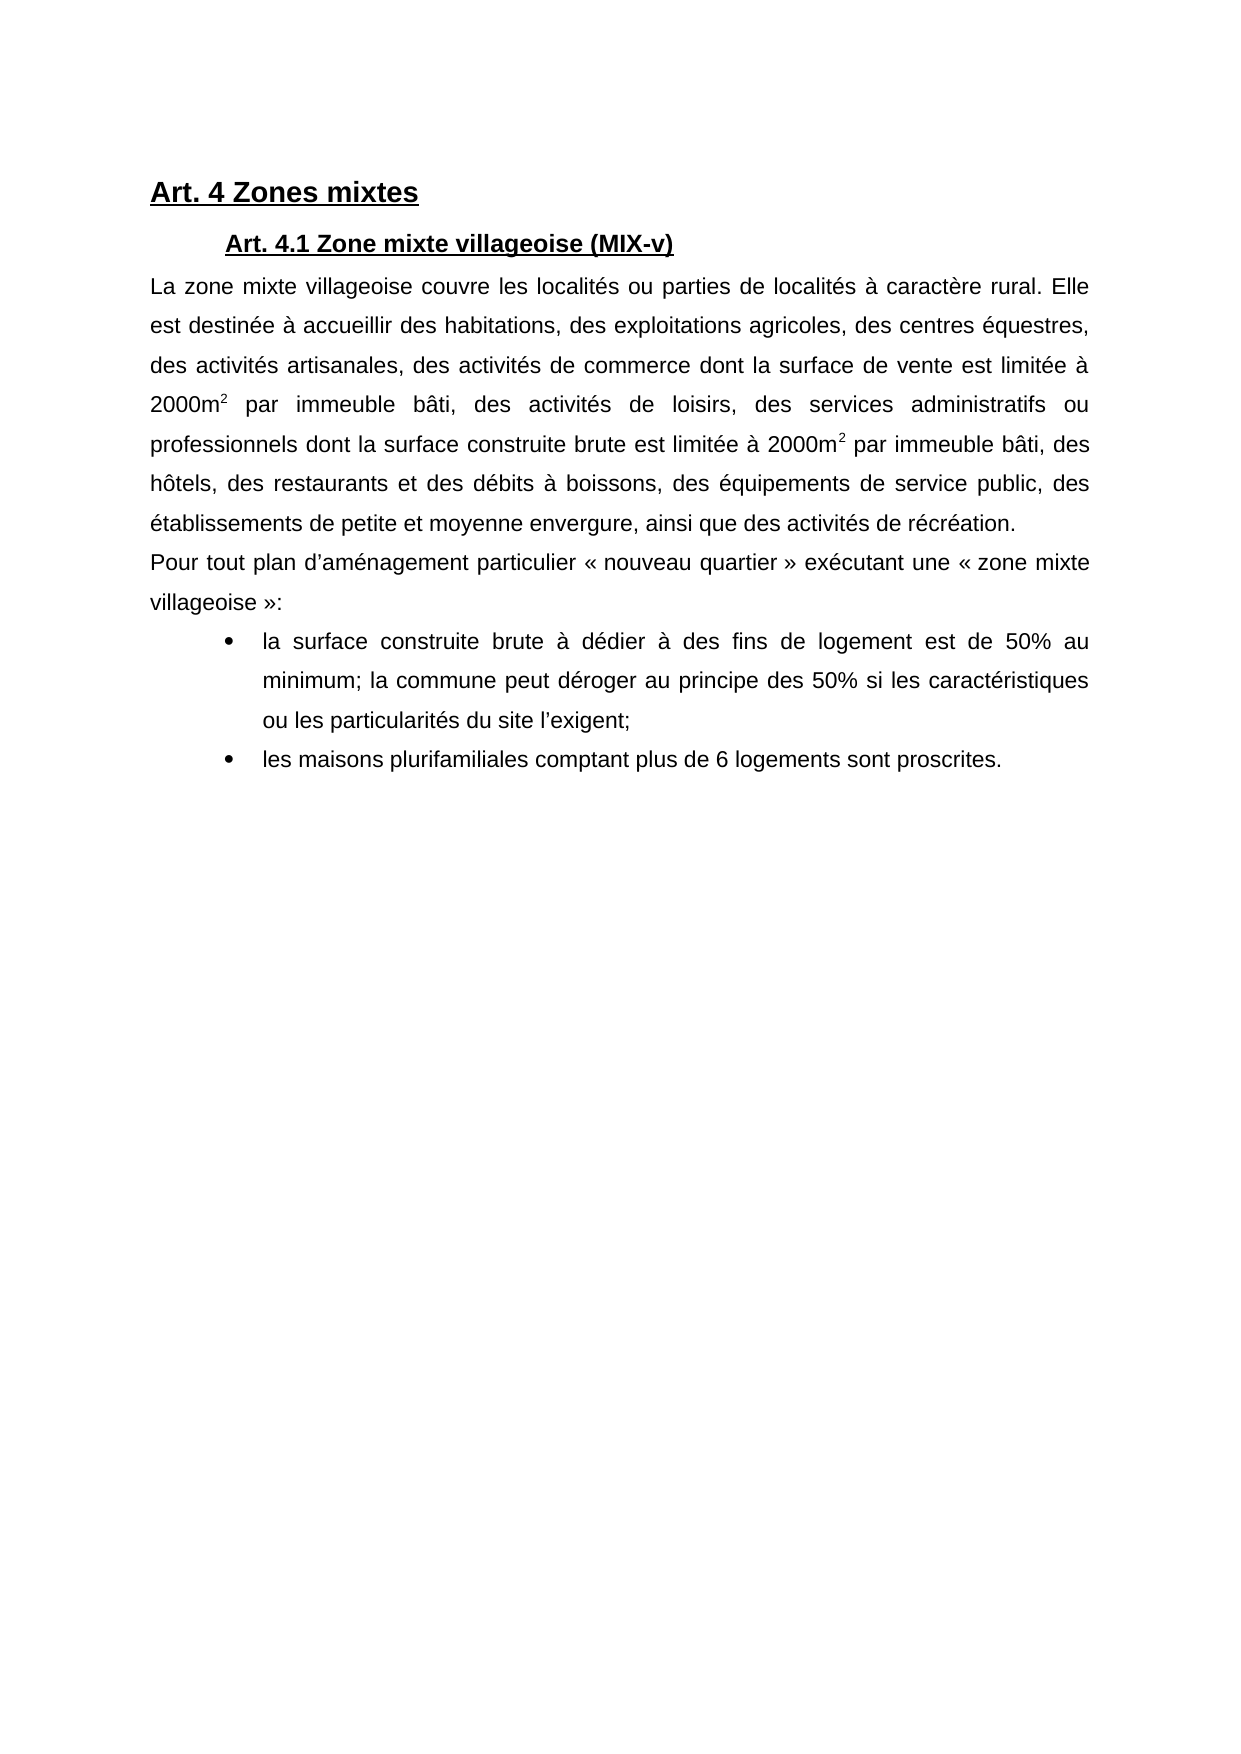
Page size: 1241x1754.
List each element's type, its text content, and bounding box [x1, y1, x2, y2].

list la surface construite brute à dédier à des fins de logement est de 50% au minimum; la commune peut déroger au principe des 50% si les caractéristiques ou les particularités du site l’exigent; [225, 628, 1090, 733]
text La zone mixte villageoise couvre les localités ou parties de localités à caractère rural. Elle est destinée à accueillir des habitations, des exploitations agricoles, des centres équestres, des activités artisanales, des activités de commerce dont la surface de vente est limitée à 2000m2 par immeuble bâti, des activités de loisirs, des services administratifs ou professionnels dont la surface construite brute est limitée à 2000m2 par immeuble bâti, des hôtels, des restaurants et des débits à boissons, des équipements de service public, des établissements de petite et moyenne envergure, ainsi que des activités de récréation. [150, 273, 1090, 536]
text Pour tout plan d’aménagement particulier « nouveau quartier » exécutant une « zone mixte villageoise »: [150, 549, 1090, 615]
list les maisons plurifamiliales comptant plus de 6 logements sont proscrites. [225, 746, 1090, 773]
subtitle Art. 4.1 Zone mixte villageoise (MIX-v) [225, 229, 1090, 258]
subtitle Art. 4 Zones mixtes [150, 175, 1090, 208]
